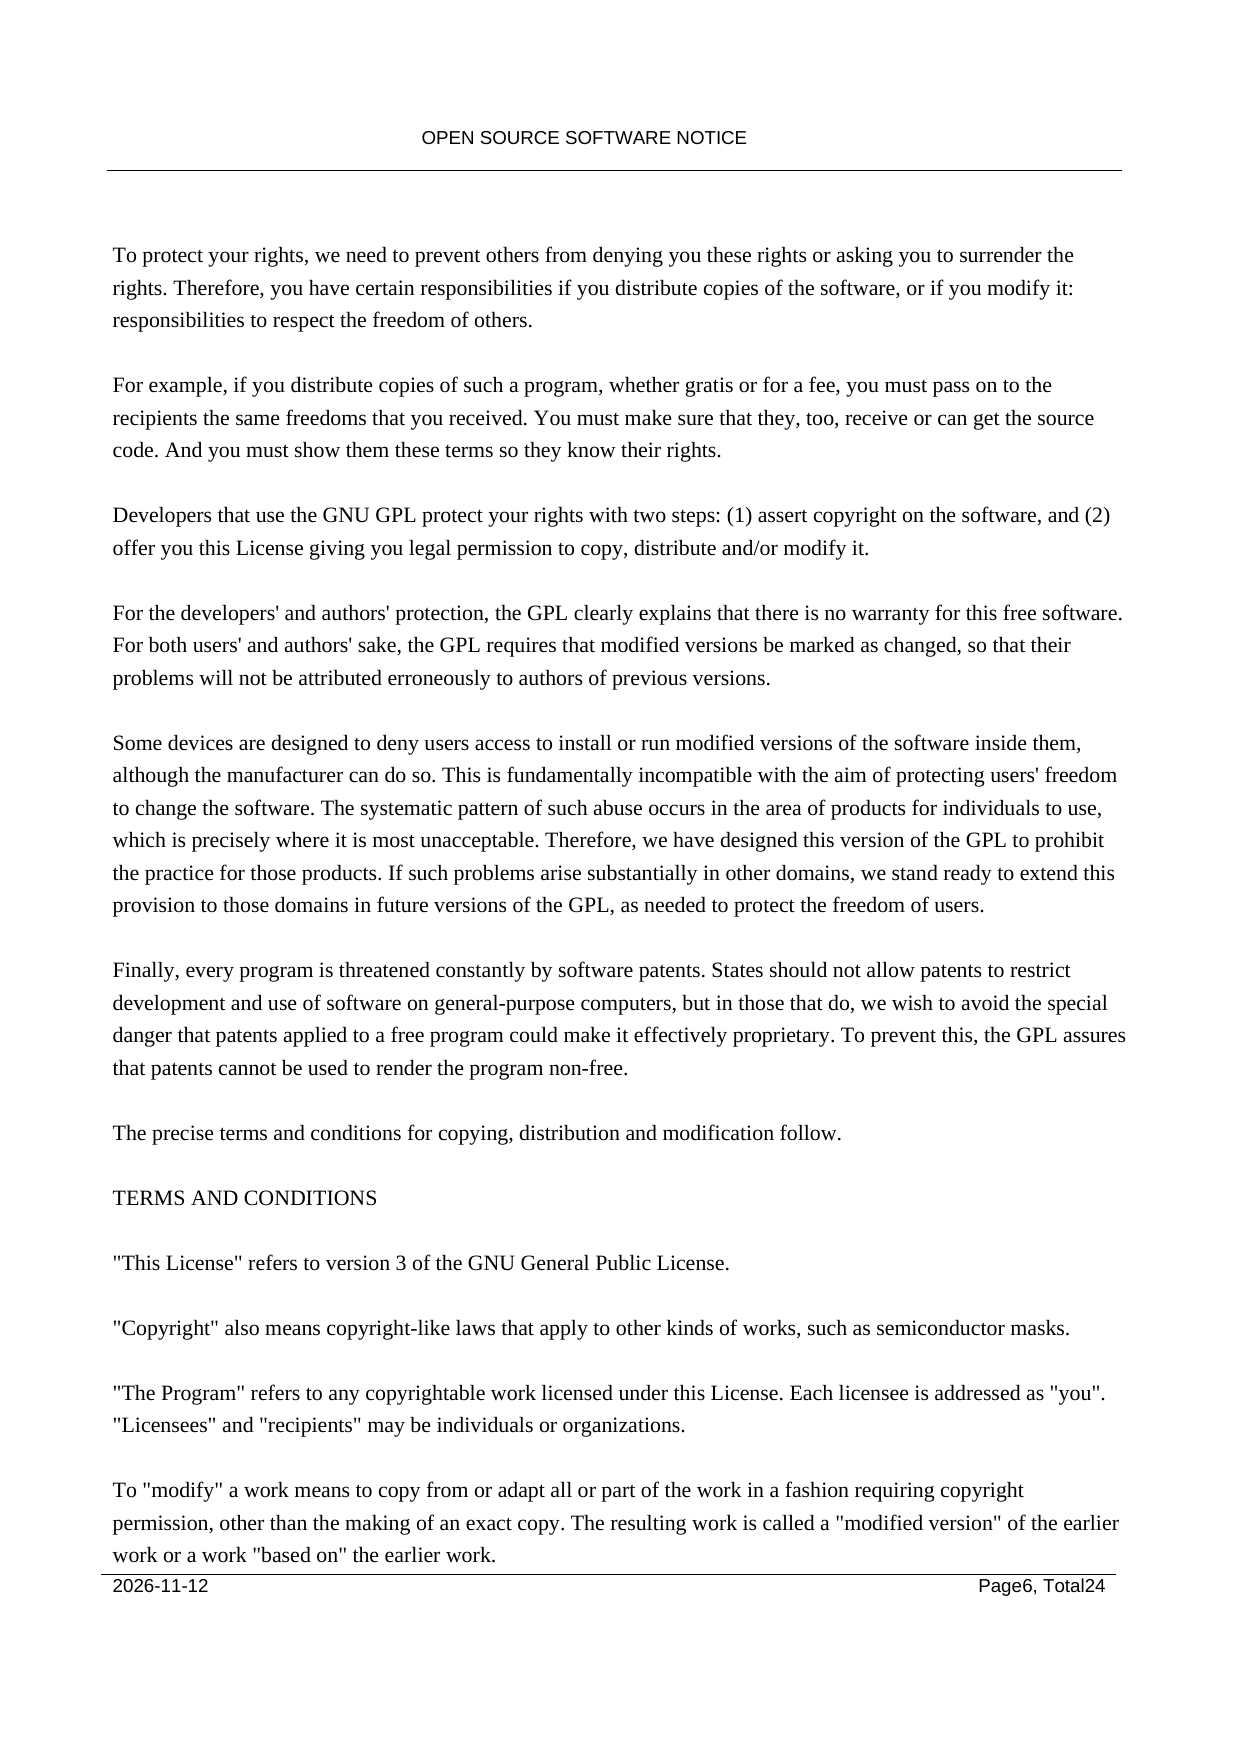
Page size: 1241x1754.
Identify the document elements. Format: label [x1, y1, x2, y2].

text [112, 206, 1128, 1571]
